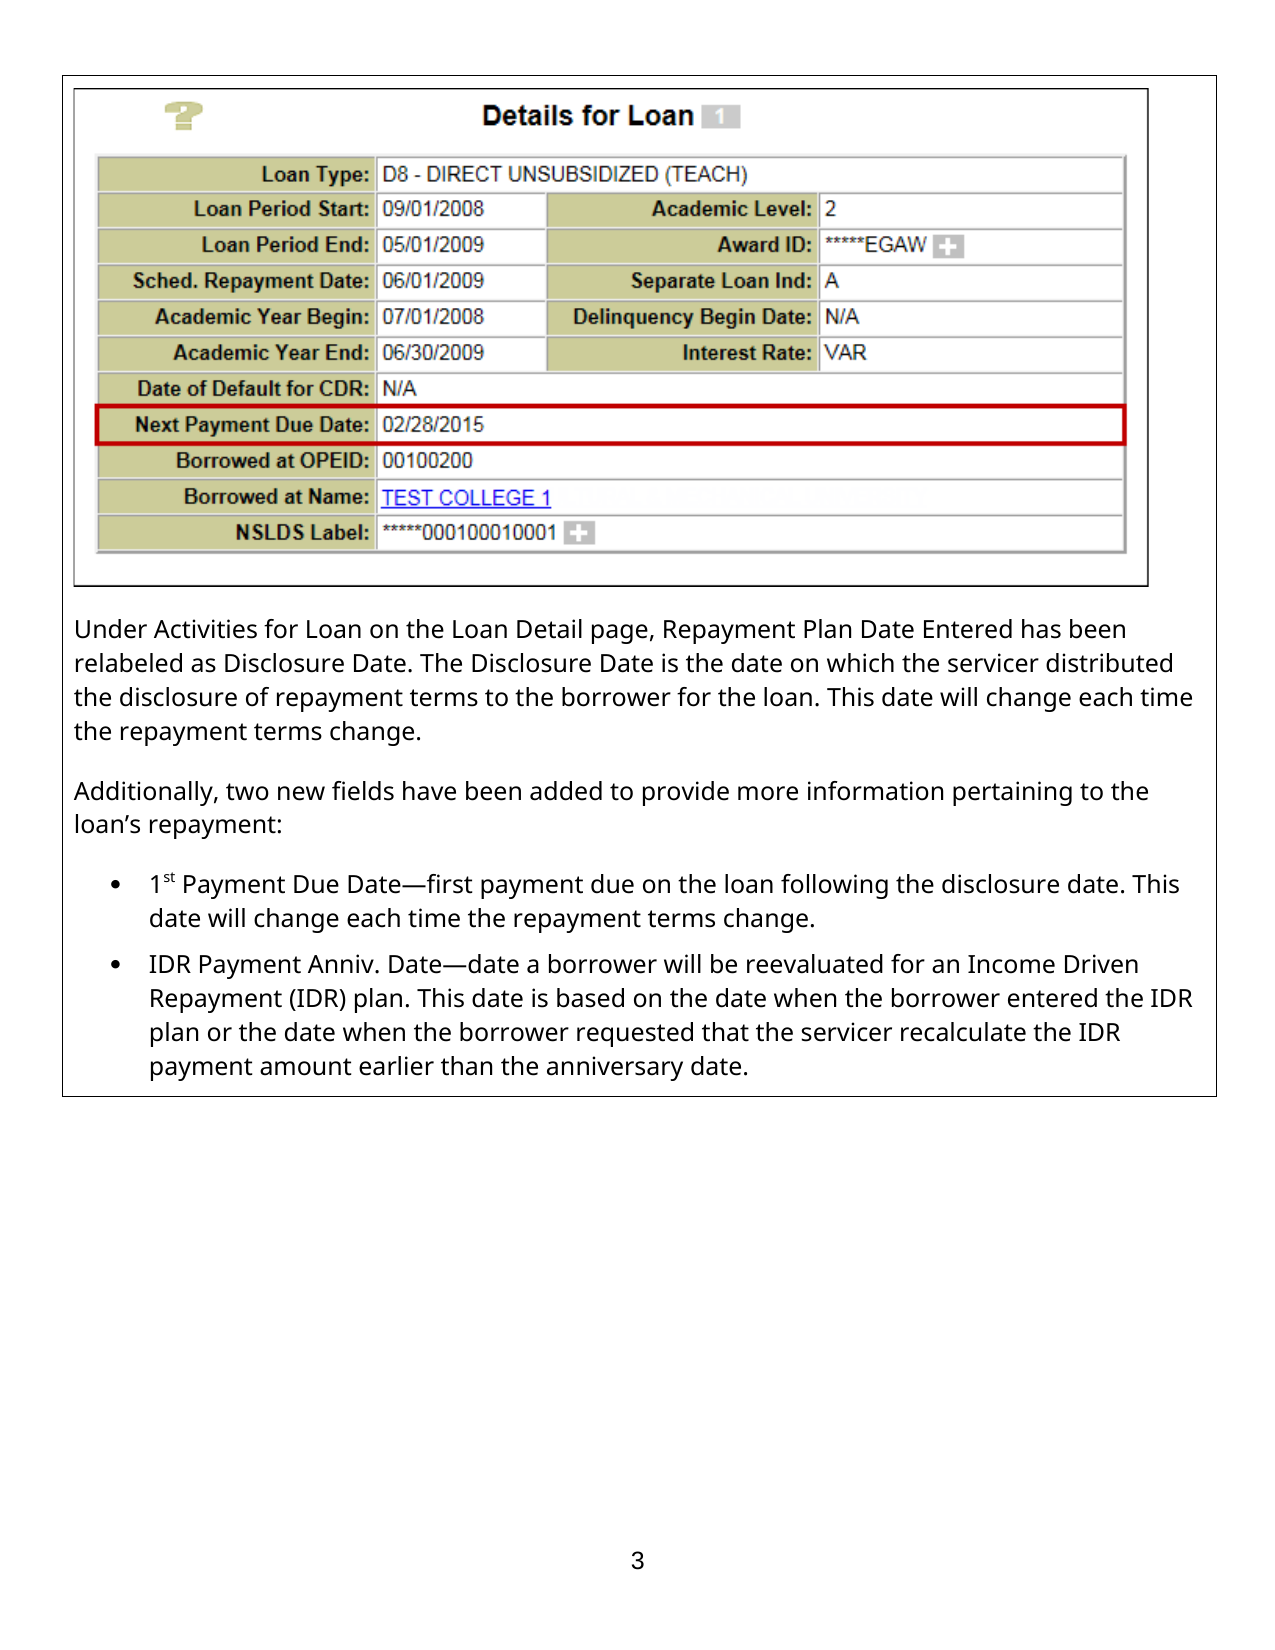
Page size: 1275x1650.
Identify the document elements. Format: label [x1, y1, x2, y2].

picture [73, 88, 1149, 587]
table_cell [63, 76, 1216, 1096]
